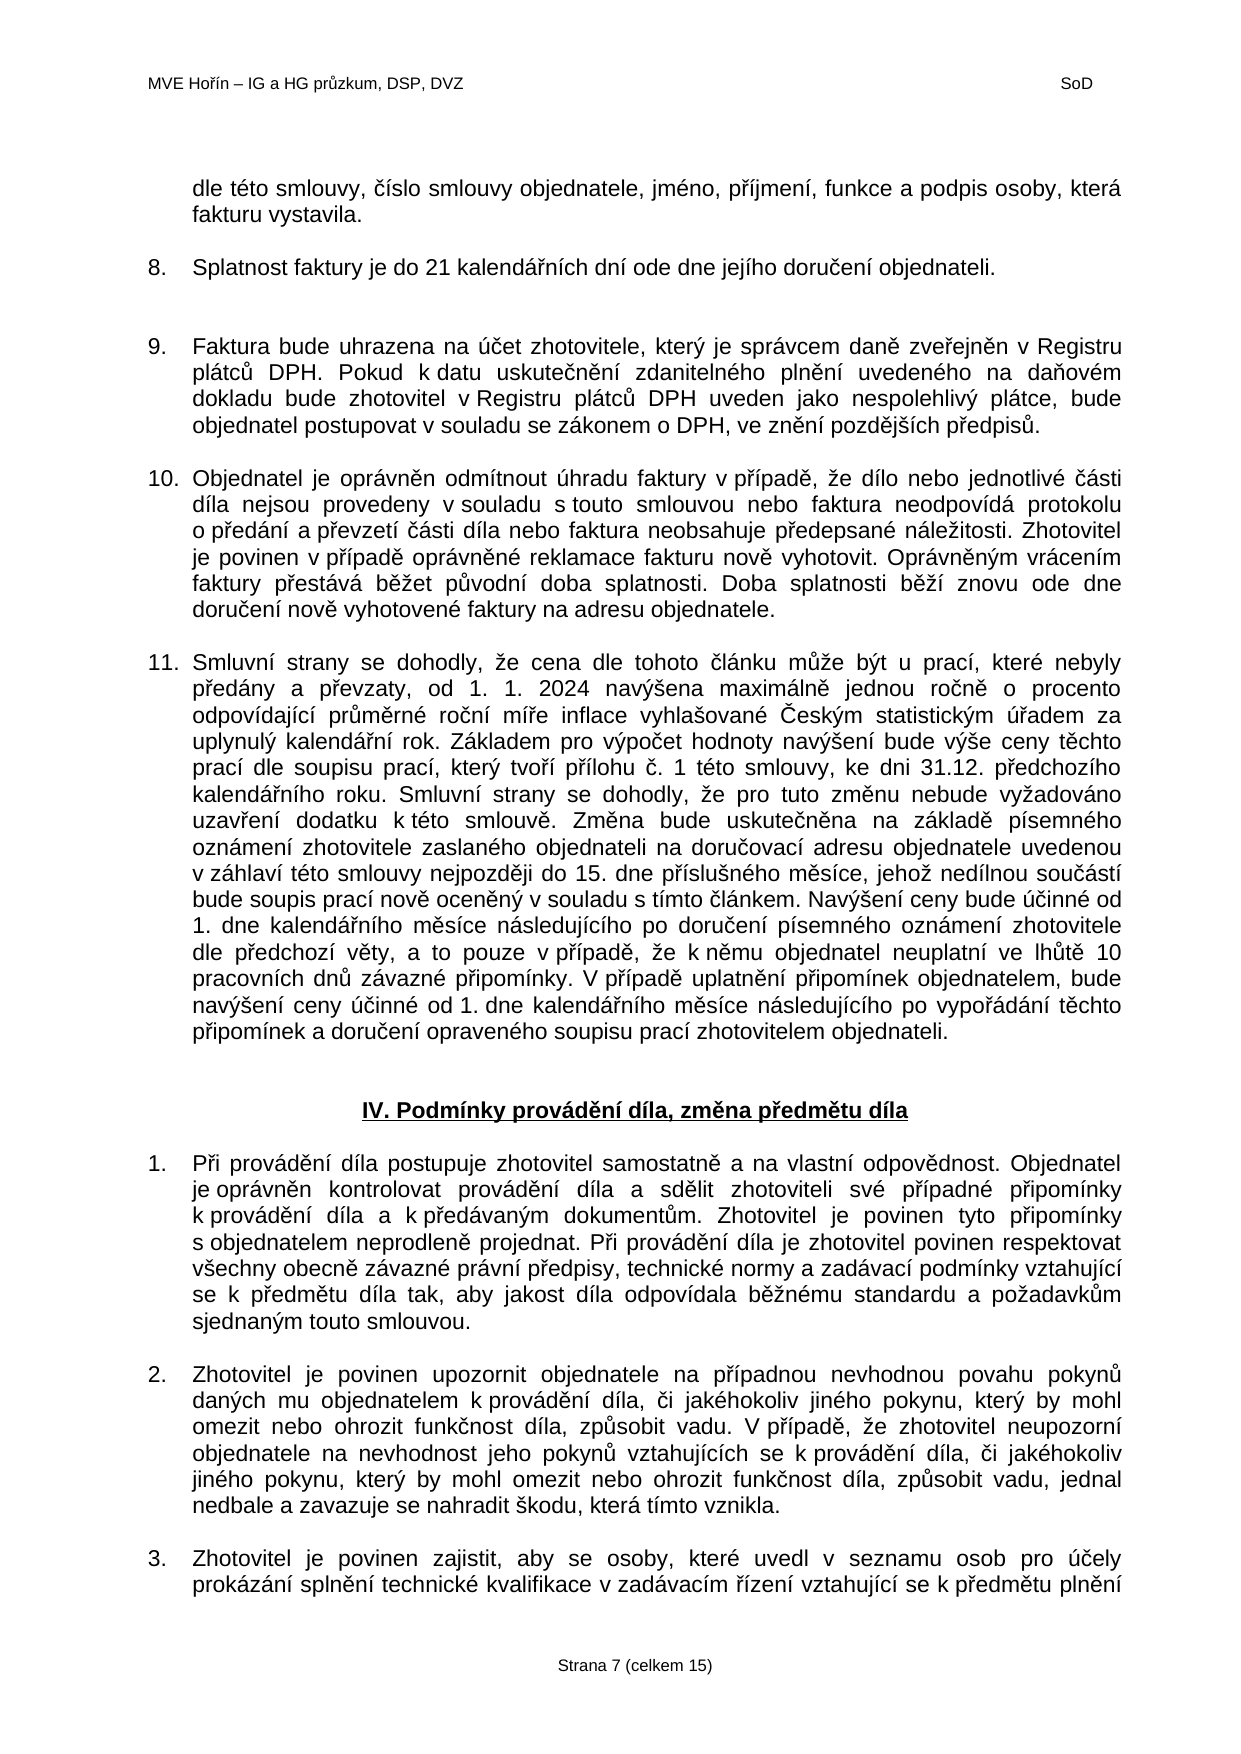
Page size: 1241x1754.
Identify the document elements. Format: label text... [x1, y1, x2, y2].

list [148, 174, 1122, 227]
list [148, 1545, 1122, 1598]
subtitle IV. Podmínky provádění díla, změna předmětu díla [148, 1097, 1122, 1123]
list Objednatel je oprávněn odmítnout úhradu faktury v případě, že dílo nebo jednotlivé části díla nejsou provedeny v souladu s touto smlouvou nebo faktura neodpovídá protokolu o předání a převzetí části díla nebo faktura neobsahuje předepsané náležitosti. Zhotovitel je povinen v případě oprávněné reklamace fakturu nově vyhotovit. Oprávněným vrácením faktury přestává běžet původní doba splatnosti. Doba splatnosti běží znovu ode dne doručení nově vyhotovené faktury na adresu objednatele. [148, 464, 1122, 623]
list Splatnost faktury je do 21 kalendářních dní ode dne jejího doručení objednateli. [148, 254, 1122, 280]
list Smluvní strany se dohodly, že cena dle tohoto článku může být u prací, které nebyly předány a převzaty, od 1. 1. 2024 navýšena maximálně jednou ročně o procento odpovídající průměrné roční míře inflace vyhlašované Českým statistickým úřadem za uplynulý kalendářní rok. Základem pro výpočet hodnoty navýšení bude výše ceny těchto prací dle soupisu prací, který tvoří přílohu č. 1 této smlouvy, ke dni 31.12. předchozího kalendářního roku. Smluvní strany se dohodly, že pro tuto změnu nebude vyžadováno uzavření dodatku k této smlouvě. Změna bude uskutečněna na základě písemného oznámení zhotovitele zaslaného objednateli na doručovací adresu objednatele uvedenou v záhlaví této smlouvy nejpozději do 15. dne příslušného měsíce, jehož nedílnou součástí bude soupis prací nově oceněný v souladu s tímto článkem. Navýšení ceny bude účinné od 1. dne kalendářního měsíce následujícího po doručení písemného oznámení zhotovitele dle předchozí věty, a to pouze v případě, že k němu objednatel neuplatní ve lhůtě 10 pracovních dnů závazné připomínky. V případě uplatnění připomínek objednatelem, bude navýšení ceny účinné od 1. dne kalendářního měsíce následujícího po vypořádání těchto připomínek a doručení opraveného soupisu prací zhotovitelem objednateli. [148, 649, 1122, 1044]
list Při provádění díla postupuje zhotovitel samostatně a na vlastní odpovědnost. Objednatel je oprávněn kontrolovat provádění díla a sdělit zhotoviteli své případné připomínky k provádění díla a k předávaným dokumentům. Zhotovitel je povinen tyto připomínky s objednatelem neprodleně projednat. Při provádění díla je zhotovitel povinen respektovat všechny obecně závazné právní předpisy, technické normy a zadávací podmínky vztahující se k předmětu díla tak, aby jakost díla odpovídala běžnému standardu a požadavkům sjednaným touto smlouvou. [148, 1150, 1122, 1334]
list Faktura bude uhrazena na účet zhotovitele, který je správcem daně zveřejněn v Registru plátců DPH. Pokud k datu uskutečnění zdanitelného plnění uvedeného na daňovém dokladu bude zhotovitel v Registru plátců DPH uveden jako nespolehlivý plátce, bude objednatel postupovat v souladu se zákonem o DPH, ve znění pozdějších předpisů. [148, 333, 1122, 438]
list Zhotovitel je povinen upozornit objednatele na případnou nevhodnou povahu pokynů daných mu objednatelem k provádění díla, či jakéhokoliv jiného pokynu, který by mohl omezit nebo ohrozit funkčnost díla, způsobit vadu. V případě, že zhotovitel neupozorní objednatele na nevhodnost jeho pokynů vztahujících se k provádění díla, či jakéhokoliv jiného pokynu, který by mohl omezit nebo ohrozit funkčnost díla, způsobit vadu, jednal nedbale a zavazuje se nahradit škodu, která tímto vznikla. [148, 1361, 1122, 1519]
